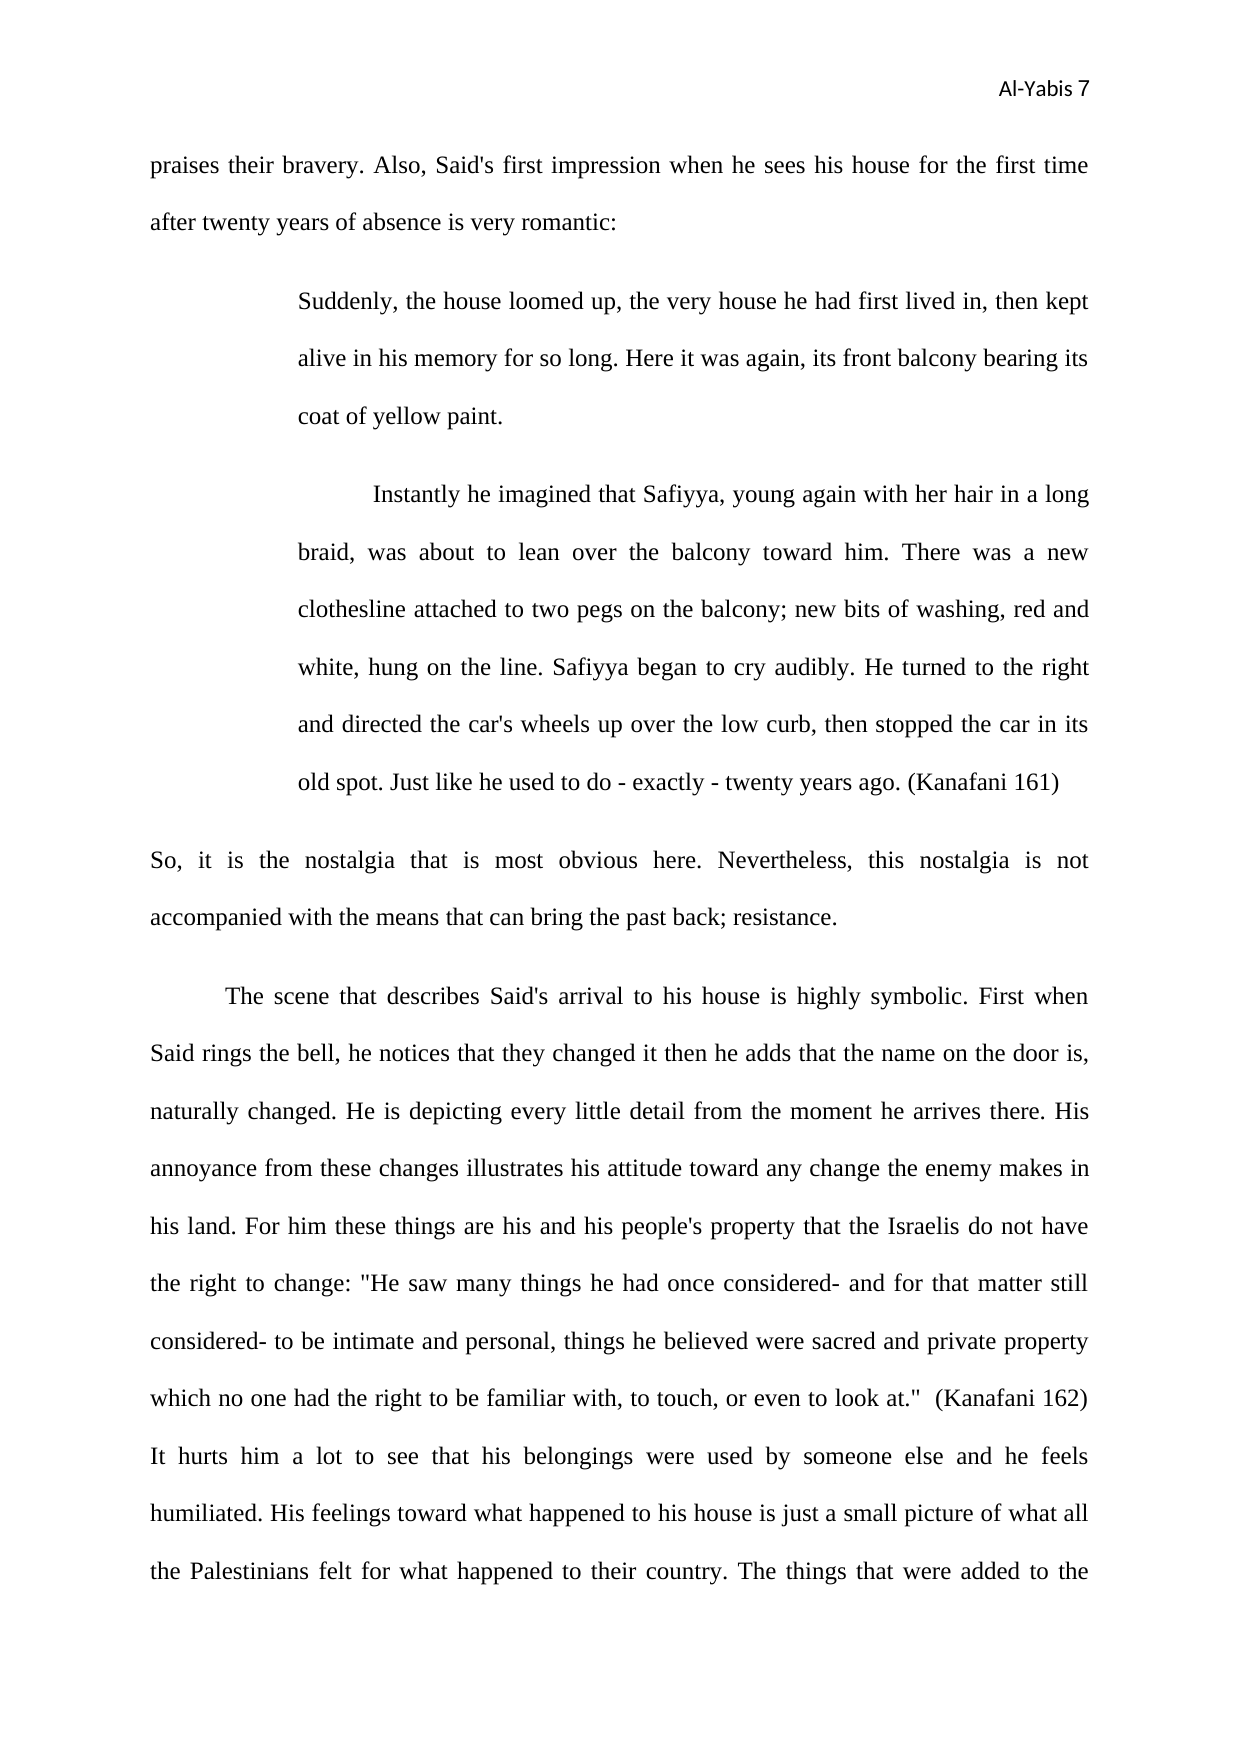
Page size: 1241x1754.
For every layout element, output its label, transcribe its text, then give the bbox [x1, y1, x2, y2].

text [150, 981, 1090, 1584]
text So, it is the nostalgia that is most obvious here. Nevertheless, this nostalgia is not accompanied with the means that can bring the past back; resistance. [150, 845, 1090, 931]
text Suddenly, the house loomed up, the very house he had first lived in, then kept alive in his memory for so long. Here it was again, its front balcony bearing its coat of yellow paint. [298, 286, 1090, 429]
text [150, 150, 1090, 236]
text Instantly he imagined that Safiyya, young again with her hair in a long braid, was about to lean over the balcony toward him. There was a new clothesline attached to two pegs on the balcony; new bits of washing, red and white, hung on the line. Safiyya began to cry audibly. He turned to the right and directed the car's wheels up over the low curb, then stopped the car in its old spot. Just like he used to do - exactly - twenty years ago. (Kanafani 161) [298, 479, 1090, 795]
